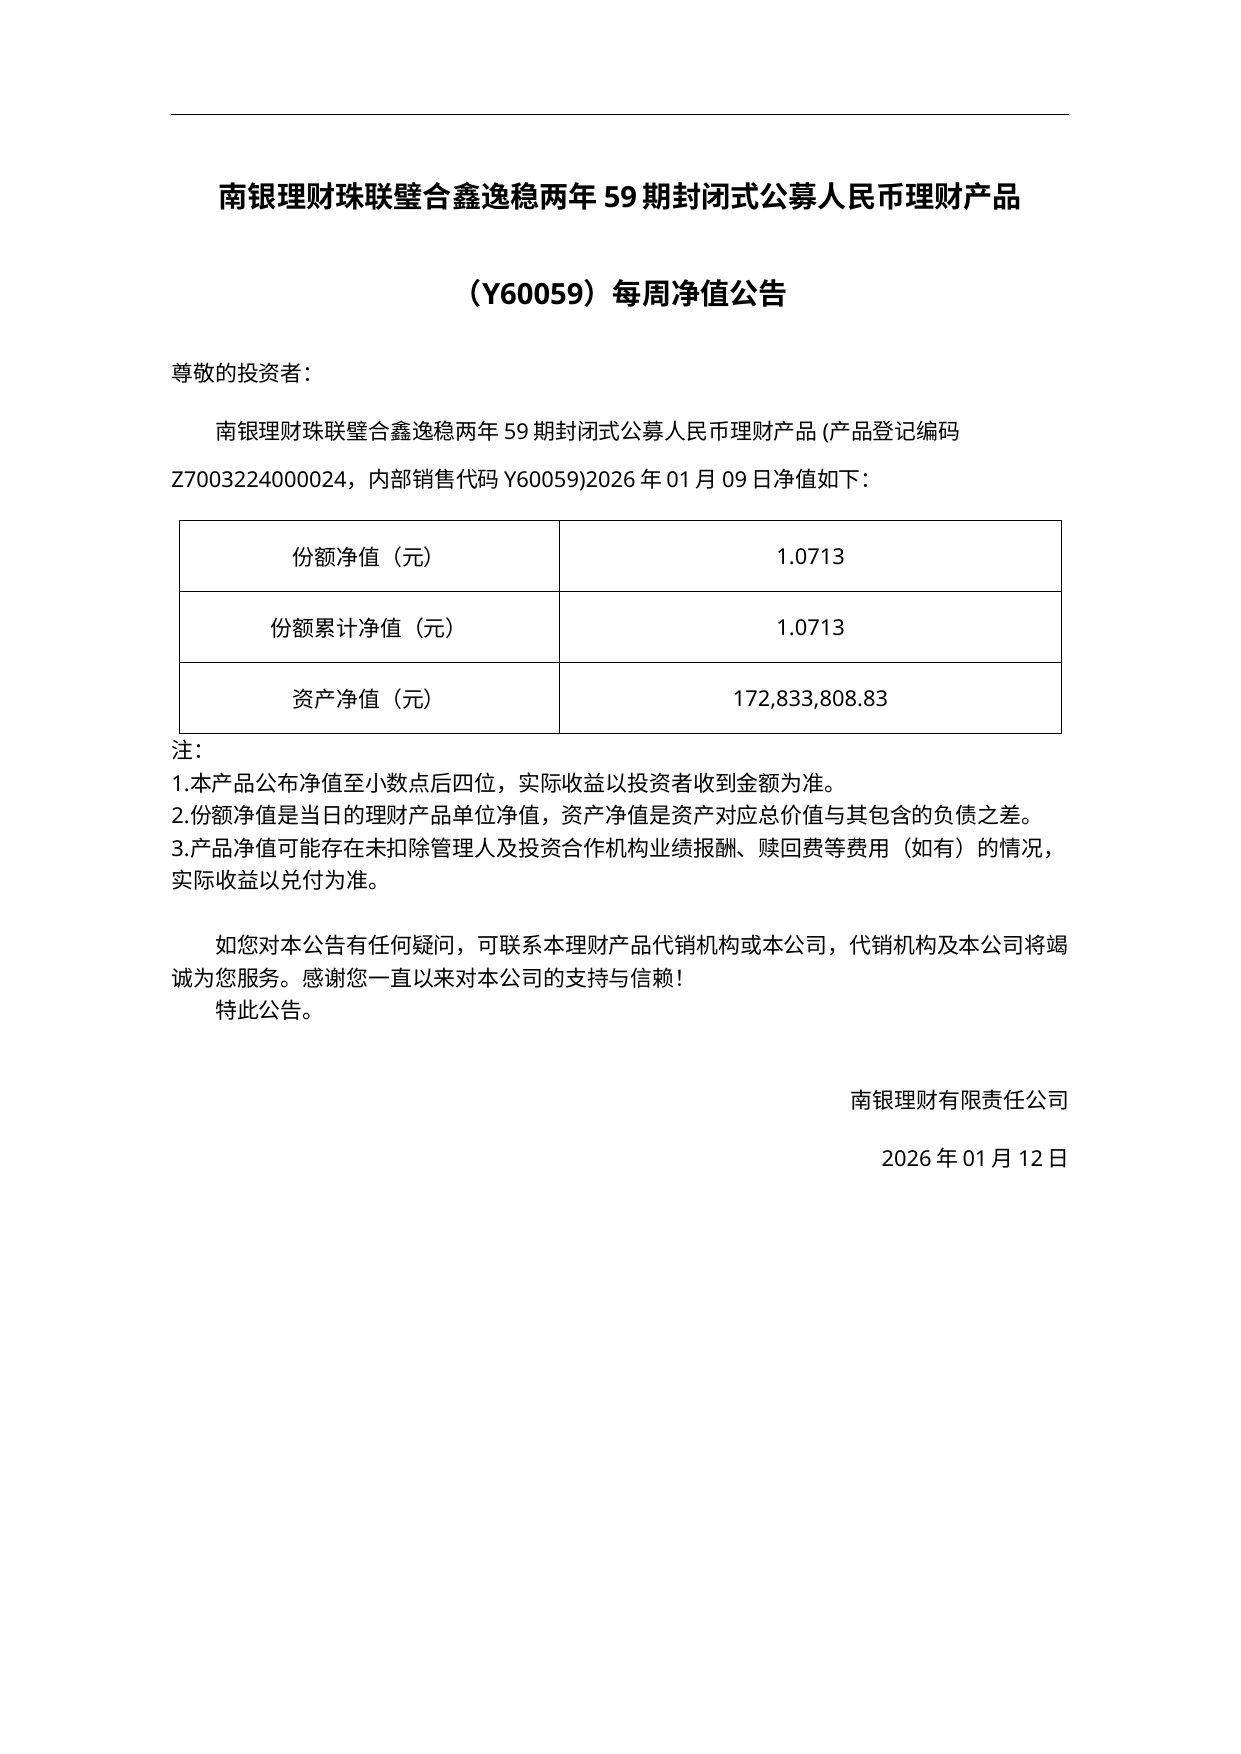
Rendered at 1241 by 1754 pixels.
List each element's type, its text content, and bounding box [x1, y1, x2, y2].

table_header 1.0713 [560, 521, 1061, 591]
text 1.本产品公布净值至小数点后四位，实际收益以投资者收到金额为准。 [171, 765, 1069, 798]
text 特此公告。 [171, 993, 1069, 1025]
text 南银理财珠联璧合鑫逸稳两年59期封闭式公募人民币理财产品（Y60059）每周净值公告 [171, 162, 1069, 324]
text 2026年01月12日 [171, 1140, 1069, 1173]
table_header 份额净值（元） [180, 521, 559, 591]
text 南银理财有限责任公司 [171, 1082, 1069, 1115]
text 注： [171, 733, 1069, 765]
text 3.产品净值可能存在未扣除管理人及投资合作机构业绩报酬、赎回费等费用（如有）的情况，实际收益以兑付为准。 [171, 830, 1069, 895]
table_cell 资产净值（元） [180, 663, 559, 733]
text 如您对本公告有任何疑问，可联系本理财产品代销机构或本公司，代销机构及本公司将竭诚为您服务。感谢您一直以来对本公司的支持与信赖！ [171, 928, 1069, 993]
text 南银理财珠联璧合鑫逸稳两年59期封闭式公募人民币理财产品 (产品登记编码Z7003224000024，内部销售代码Y60059)2026年01月09日净值如下： [171, 413, 1069, 494]
table_cell 份额累计净值（元） [180, 592, 559, 662]
text 2.份额净值是当日的理财产品单位净值，资产净值是资产对应总价值与其包含的负债之差。 [171, 798, 1069, 830]
table_cell 172,833,808.83 [560, 663, 1061, 733]
table_cell 1.0713 [560, 592, 1061, 662]
text 尊敬的投资者： [171, 355, 1069, 388]
